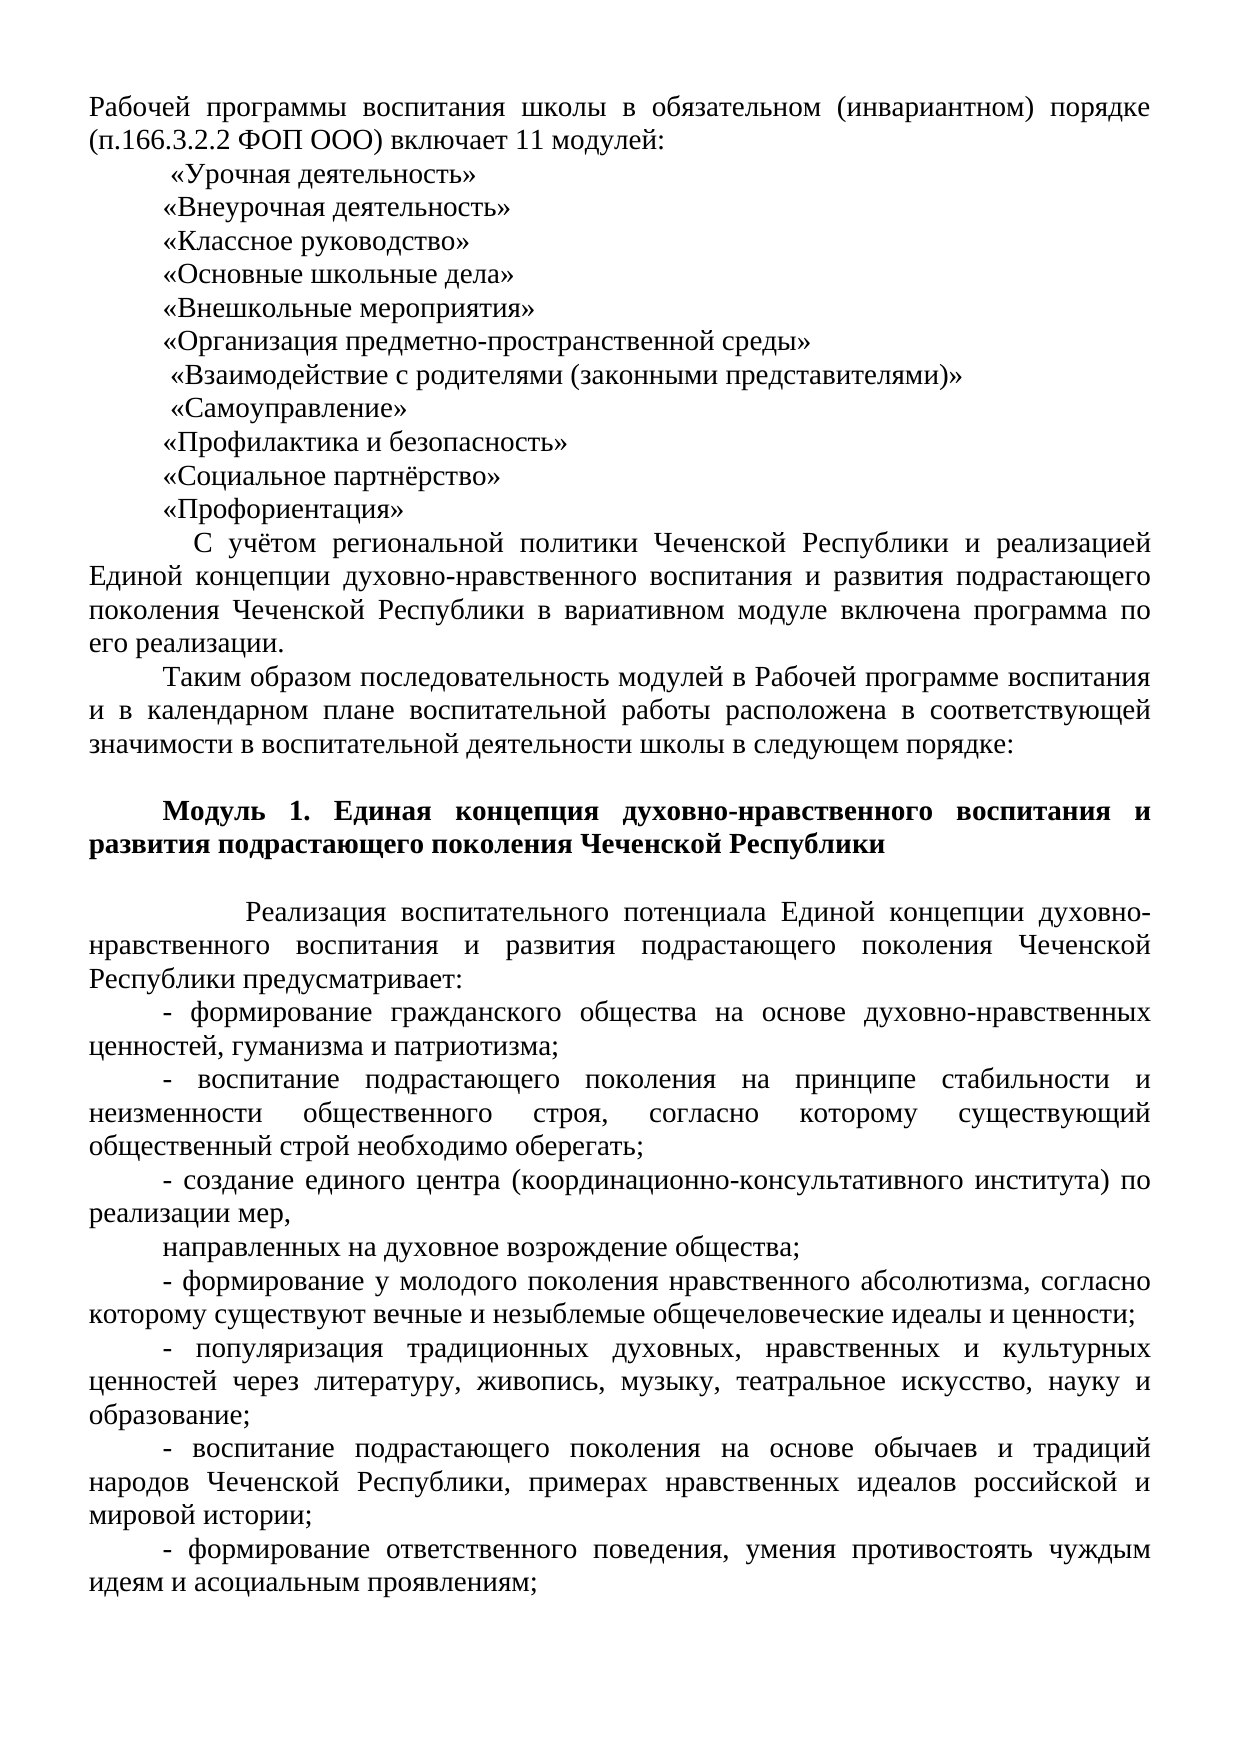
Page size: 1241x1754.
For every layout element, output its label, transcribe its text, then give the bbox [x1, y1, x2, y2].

text С учётом региональной политики Чеченской Республики и реализацией Единой концепции духовно-нравственного воспитания и развития подрастающего поколения Чеченской Республики в вариативном модуле включена программа по его реализации. [88, 525, 1152, 659]
text «Профориентация» [88, 491, 1152, 525]
text «Классное руководство» [88, 223, 1152, 256]
text Реализация воспитательного потенциала Единой концепции духовно-нравственного воспитания и развития подрастающего поколения Чеченской Республики предусматривает: [88, 894, 1152, 994]
text направленных на духовное возрождение общества; [88, 1229, 1152, 1263]
text - воспитание подрастающего поколения на принципе стабильности и неизменности общественного строя, согласно которому существующий общественный строй необходимо оберегать; [88, 1061, 1152, 1162]
text - формирование ответственного поведения, умения противостоять чуждым идеям и асоциальным проявлениям; [88, 1531, 1152, 1598]
text Модуль 1. Единая концепция духовно-нравственного воспитания и развития подрастающего поколения Чеченской Республики [88, 793, 1152, 860]
text - воспитание подрастающего поколения на основе обычаев и традиций народов Чеченской Республики, примерах нравственных идеалов российской и мировой истории; [88, 1430, 1152, 1531]
text «Организация предметно-пространственной среды» [88, 323, 1152, 357]
text Таким образом последовательность модулей в Рабочей программе воспитания и в календарном плане воспитательной работы расположена в соответствующей значимости в воспитательной деятельности школы в следующем порядке: [88, 659, 1152, 759]
text «Внешкольные мероприятия» [88, 290, 1152, 323]
text «Социальное партнёрство» [88, 458, 1152, 491]
text «Основные школьные дела» [88, 256, 1152, 290]
text «Внеурочная деятельность» [88, 189, 1152, 223]
text - формирование у молодого поколения нравственного абсолютизма, согласно которому существуют вечные и незыблемые общечеловеческие идеалы и ценности; [88, 1263, 1152, 1330]
text - популяризация традиционных духовных, нравственных и культурных ценностей через литературу, живопись, музыку, театральное искусство, науку и образование; [88, 1330, 1152, 1430]
text «Профилактика и безопасность» [88, 424, 1152, 458]
text - создание единого центра (координационно-консультативного института) по реализации мер, [88, 1162, 1152, 1229]
text «Взаимодействие с родителями (законными представителями)» [88, 357, 1152, 391]
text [88, 89, 1152, 156]
text - формирование гражданского общества на основе духовно-нравственных ценностей, гуманизма и патриотизма; [88, 994, 1152, 1061]
text «Урочная деятельность» [88, 156, 1152, 189]
text «Самоуправление» [88, 391, 1152, 424]
